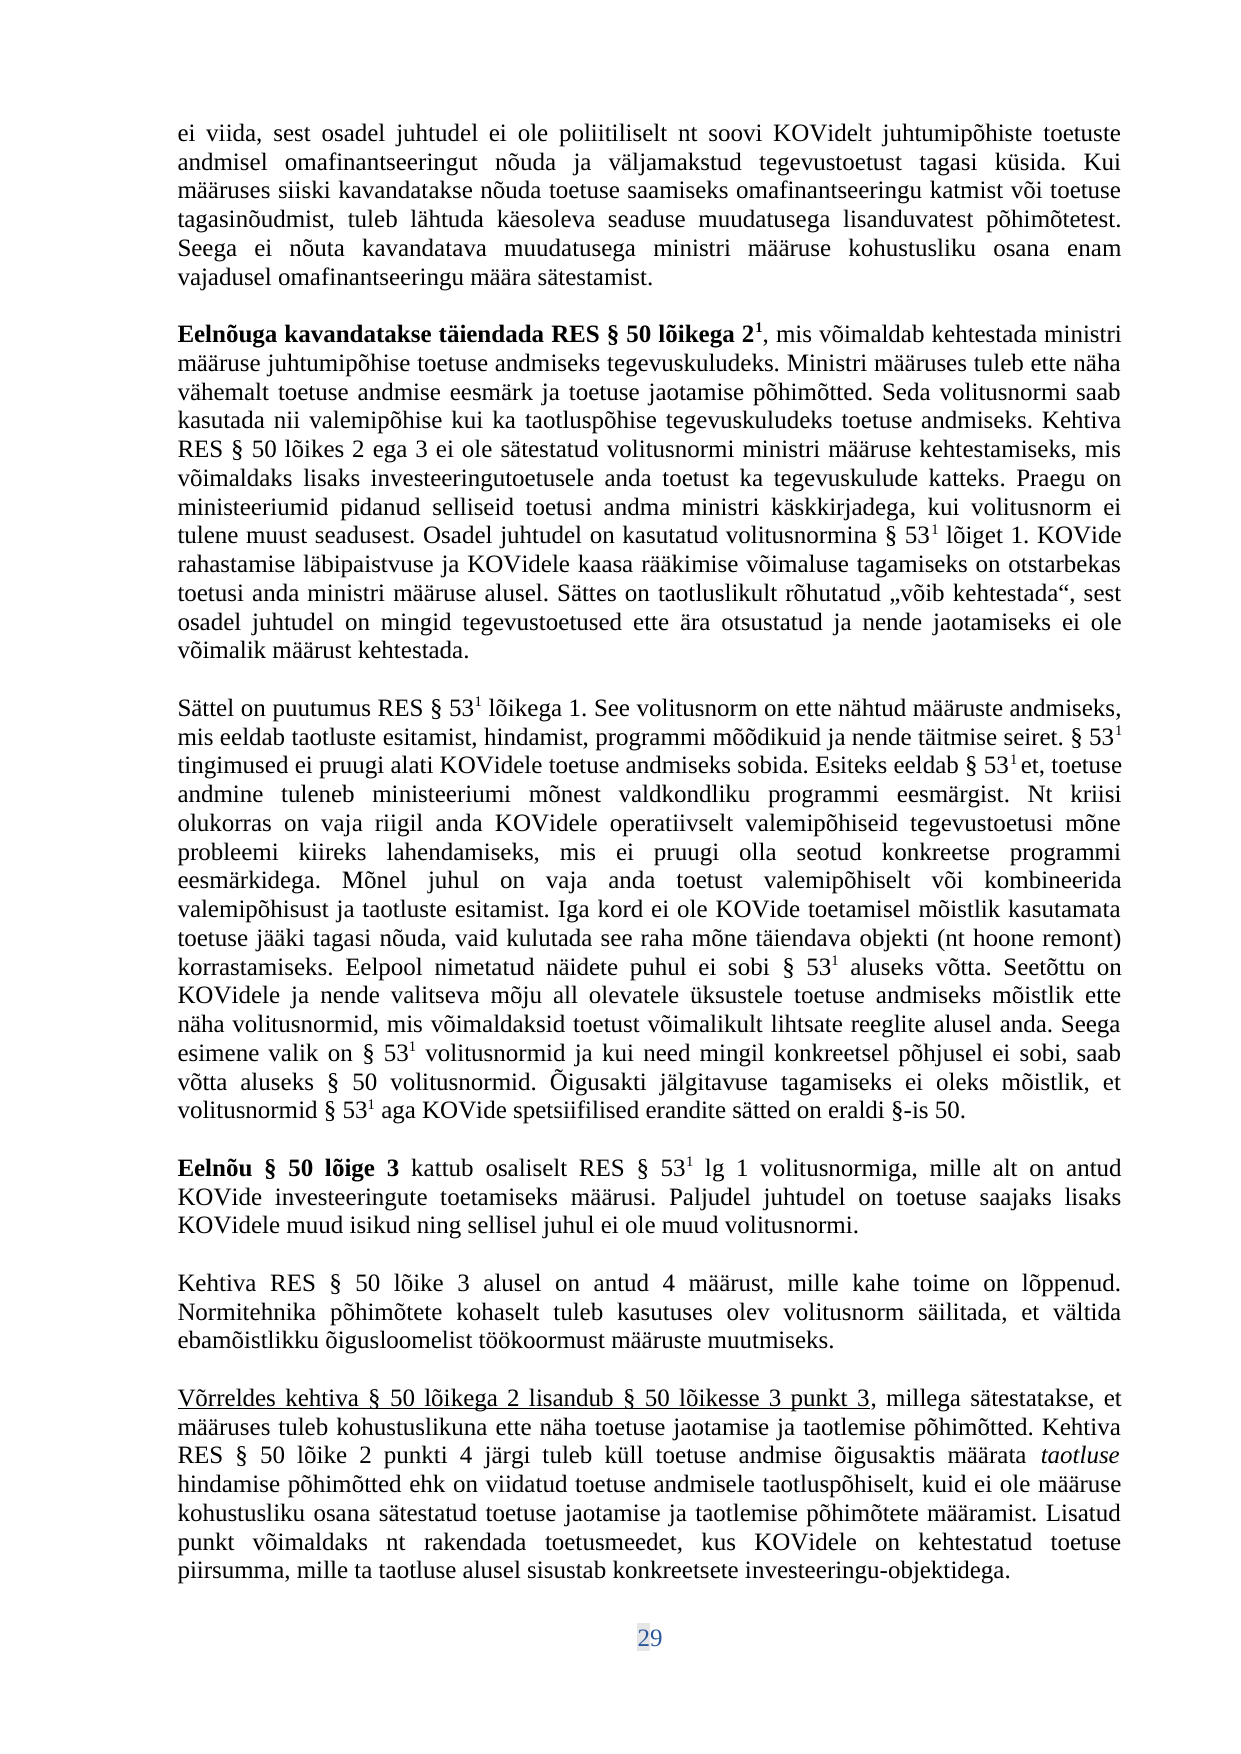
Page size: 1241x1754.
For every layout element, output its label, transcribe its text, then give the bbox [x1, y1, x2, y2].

text Eelnõuga kavandatakse täiendada RES § 50 lõikega 21, mis võimaldab kehtestada ministri määruse juhtumipõhise toetuse andmiseks tegevuskuludeks. Ministri määruses tuleb ette näha vähemalt toetuse andmise eesmärk ja toetuse jaotamise põhimõtted. Seda volitusnormi saab kasutada nii valemipõhise kui ka taotluspõhise tegevuskuludeks toetuse andmiseks. Kehtiva RES § 50 lõikes 2 ega 3 ei ole sätestatud volitusnormi ministri määruse kehtestamiseks, mis võimaldaks lisaks investeeringutoetusele anda toetust ka tegevuskulude katteks. Praegu on ministeeriumid pidanud selliseid toetusi andma ministri käskkirjadega, kui volitusnorm ei tulene muust seadusest. Osadel juhtudel on kasutatud volitusnormina § 531 lõiget 1. KOVide rahastamise läbipaistvuse ja KOVidele kaasa rääkimise võimaluse tagamiseks on otstarbekas toetusi anda ministri määruse alusel. Sättes on taotluslikult rõhutatud „võib kehtestada“, sest osadel juhtudel on mingid tegevustoetused ette ära otsustatud ja nende jaotamiseks ei ole võimalik määrust kehtestada. [177, 319, 1122, 664]
text Võrreldes kehtiva § 50 lõikega 2 lisandub § 50 lõikesse 3 punkt 3, millega sätestatakse, et määruses tuleb kohustuslikuna ette näha toetuse jaotamise ja taotlemise põhimõtted. Kehtiva RES § 50 lõike 2 punkti 4 järgi tuleb küll toetuse andmise õigusaktis määrata taotluse hindamise põhimõtted ehk on viidatud toetuse andmisele taotluspõhiselt, kuid ei ole määruse kohustusliku osana sätestatud toetuse jaotamise ja taotlemise põhimõtete määramist. Lisatud punkt võimaldaks nt rakendada toetusmeedet, kus KOVidele on kehtestatud toetuse piirsumma, mille ta taotluse alusel sisustab konkreetsete investeeringu-objektidega. [177, 1383, 1122, 1584]
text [177, 118, 1122, 291]
text Sättel on puutumus RES § 531 lõikega 1. See volitusnorm on ette nähtud määruste andmiseks, mis eeldab taotluste esitamist, hindamist, programmi mõõdikuid ja nende täitmise seiret. § 531 tingimused ei pruugi alati KOVidele toetuse andmiseks sobida. Esiteks eeldab § 531 et, toetuse andmine tuleneb ministeeriumi mõnest valdkondliku programmi eesmärgist. Nt kriisi olukorras on vaja riigil anda KOVidele operatiivselt valemipõhiseid tegevustoetusi mõne probleemi kiireks lahendamiseks, mis ei pruugi olla seotud konkreetse programmi eesmärkidega. Mõnel juhul on vaja anda toetust valemipõhiselt või kombineerida valemipõhisust ja taotluste esitamist. Iga kord ei ole KOVide toetamisel mõistlik kasutamata toetuse jääki tagasi nõuda, vaid kulutada see raha mõne täiendava objekti (nt hoone remont) korrastamiseks. Eelpool nimetatud näidete puhul ei sobi § 531 aluseks võtta. Seetõttu on KOVidele ja nende valitseva mõju all olevatele üksustele toetuse andmiseks mõistlik ette näha volitusnormid, mis võimaldaksid toetust võimalikult lihtsate reeglite alusel anda. Seega esimene valik on § 531 volitusnormid ja kui need mingil konkreetsel põhjusel ei sobi, saab võtta aluseks § 50 volitusnormid. Õigusakti jälgitavuse tagamiseks ei oleks mõistlik, et volitusnormid § 531 aga KOVide spetsiifilised erandite sätted on eraldi §-is 50. [177, 693, 1122, 1124]
text Kehtiva RES § 50 lõike 3 alusel on antud 4 määrust, mille kahe toime on lõppenud. Normitehnika põhimõtete kohaselt tuleb kasutuses olev volitusnorm säilitada, et vältida ebamõistlikku õigusloomelist töökoormust määruste muutmiseks. [177, 1268, 1122, 1354]
text Eelnõu § 50 lõige 3 kattub osaliselt RES § 531 lg 1 volitusnormiga, mille alt on antud KOVide investeeringute toetamiseks määrusi. Paljudel juhtudel on toetuse saajaks lisaks KOVidele muud isikud ning sellisel juhul ei ole muud volitusnormi. [177, 1153, 1122, 1239]
